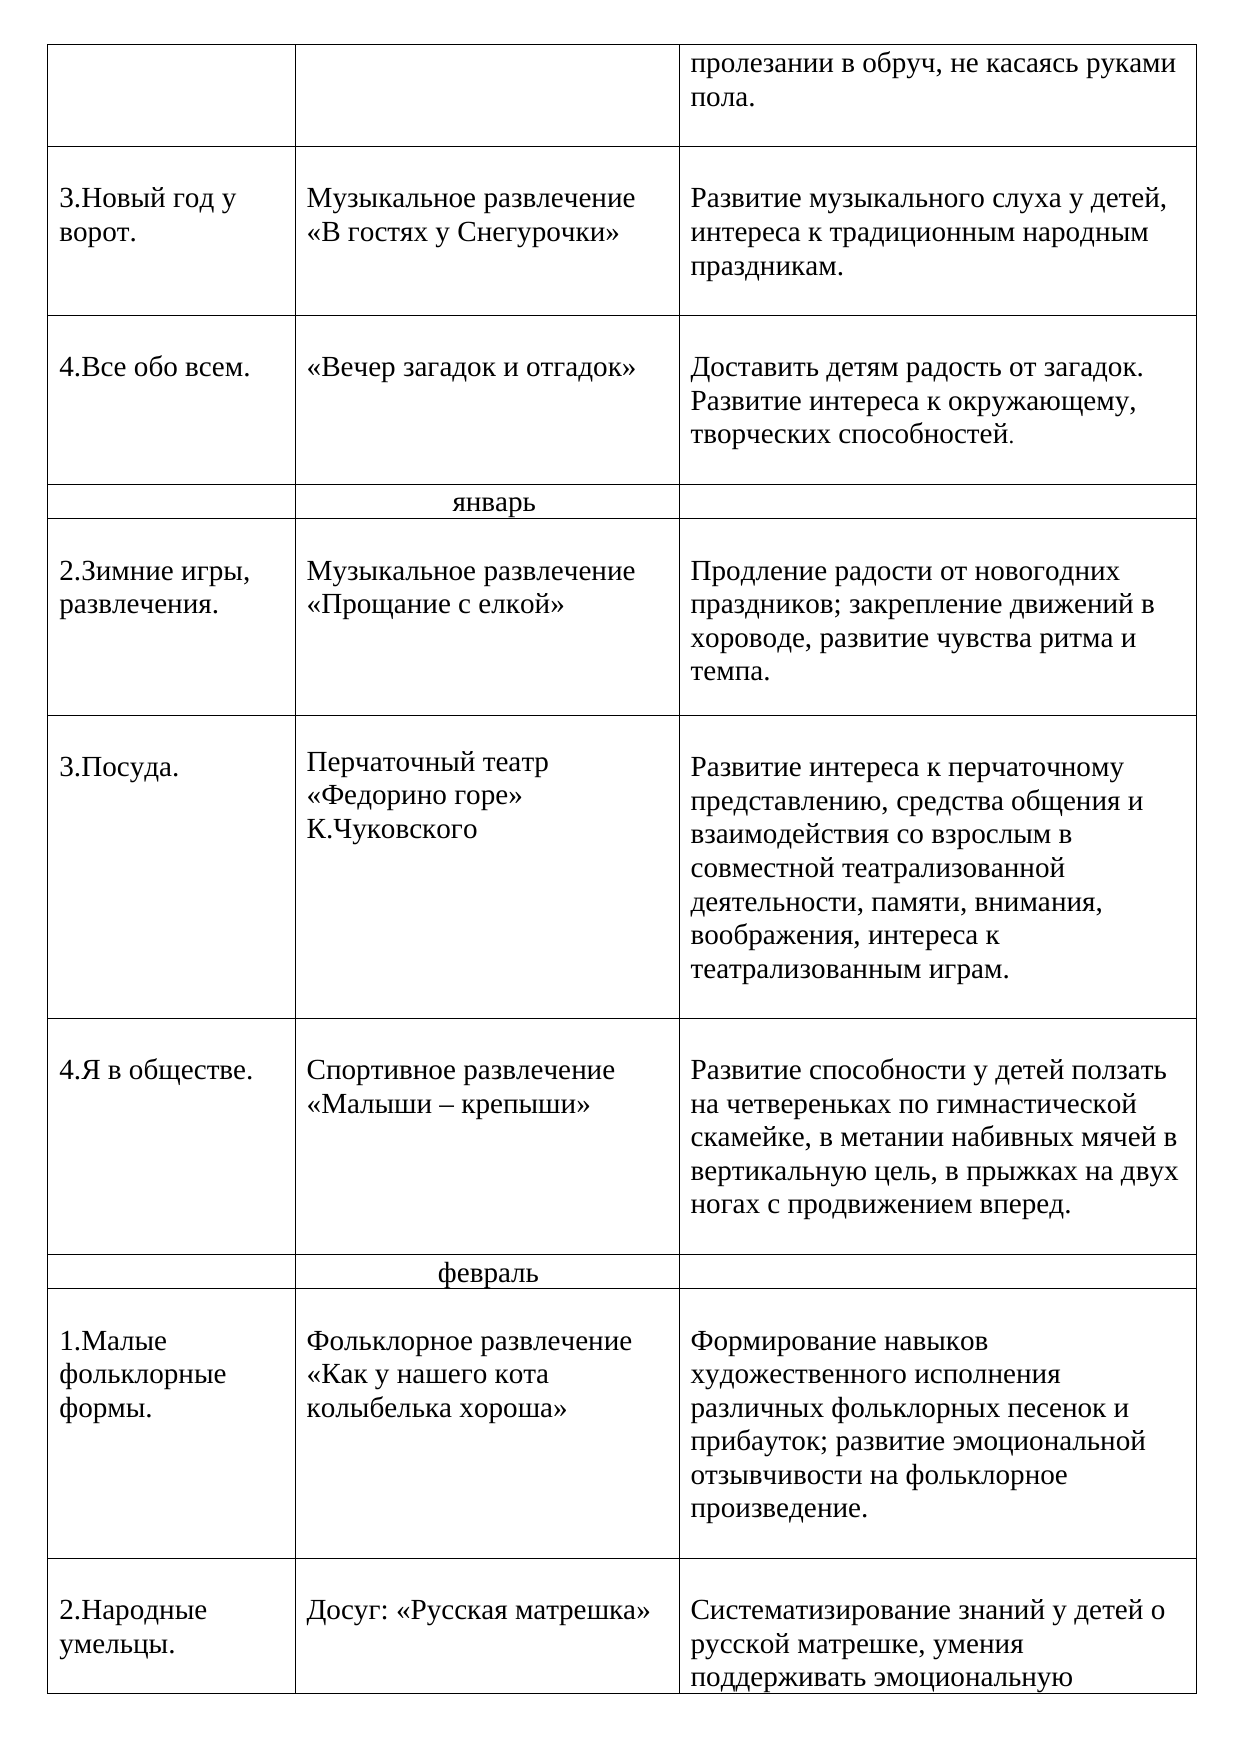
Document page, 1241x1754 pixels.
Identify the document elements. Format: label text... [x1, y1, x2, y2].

table_cell Развитие способности у детей ползать на четвереньках по гимнастической скамейке, в метании набивных мячей в вертикальную цель, в прыжках на двух ногах с продвижением вперед. [680, 1019, 1196, 1254]
table_cell 4.Все обо всем. [48, 316, 295, 483]
table_cell Развитие интереса к перчаточному представлению, средства общения и взаимодействия со взрослым в совместной театрализованной деятельности, памяти, внимания, воображения, интереса к театрализованным играм. [680, 716, 1196, 1018]
table_cell 2.Зимние игры, развлечения. [48, 519, 295, 715]
table_cell 1.Малые фольклорные формы. [48, 1289, 295, 1558]
table_cell 3.Новый год у ворот. [48, 147, 295, 315]
table_cell Формирование навыков художественного исполнения различных фольклорных песенок и прибауток; развитие эмоциональной отзывчивости на фольклорное произведение. [680, 1289, 1196, 1558]
table_cell [680, 1255, 1196, 1288]
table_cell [680, 1559, 1196, 1693]
table_cell Музыкальное развлечение «В гостях у Снегурочки» [296, 147, 679, 315]
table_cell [48, 45, 295, 146]
table_cell Развитие музыкального слуха у детей, интереса к традиционным народным праздникам. [680, 147, 1196, 315]
table_cell [48, 485, 295, 518]
table_cell 4.Я в обществе. [48, 1019, 295, 1254]
table_cell [48, 1255, 295, 1288]
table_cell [680, 45, 1196, 146]
table_cell Продление радости от новогодних праздников; закрепление движений в хороводе, развитие чувства ритма и темпа. [680, 519, 1196, 715]
table_cell Спортивное развлечение «Малыши – крепыши» [296, 1019, 679, 1254]
table_cell февраль [296, 1255, 679, 1288]
table_cell Музыкальное развлечение «Прощание с елкой» [296, 519, 679, 715]
table_cell Доставить детям радость от загадок. Развитие интереса к окружающему, творческих способностей. [680, 316, 1196, 483]
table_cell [296, 1559, 679, 1693]
table_cell Фольклорное развлечение «Как у нашего кота колыбелька хороша» [296, 1289, 679, 1558]
table_cell [680, 485, 1196, 518]
table_cell 3.Посуда. [48, 716, 295, 1018]
table_cell Перчаточный театр «Федорино горе» К.Чуковского [296, 716, 679, 1018]
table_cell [296, 45, 679, 146]
table_cell 2.Народные умельцы. [48, 1559, 295, 1693]
table_cell «Вечер загадок и отгадок» [296, 316, 679, 483]
table_cell январь [296, 485, 679, 518]
